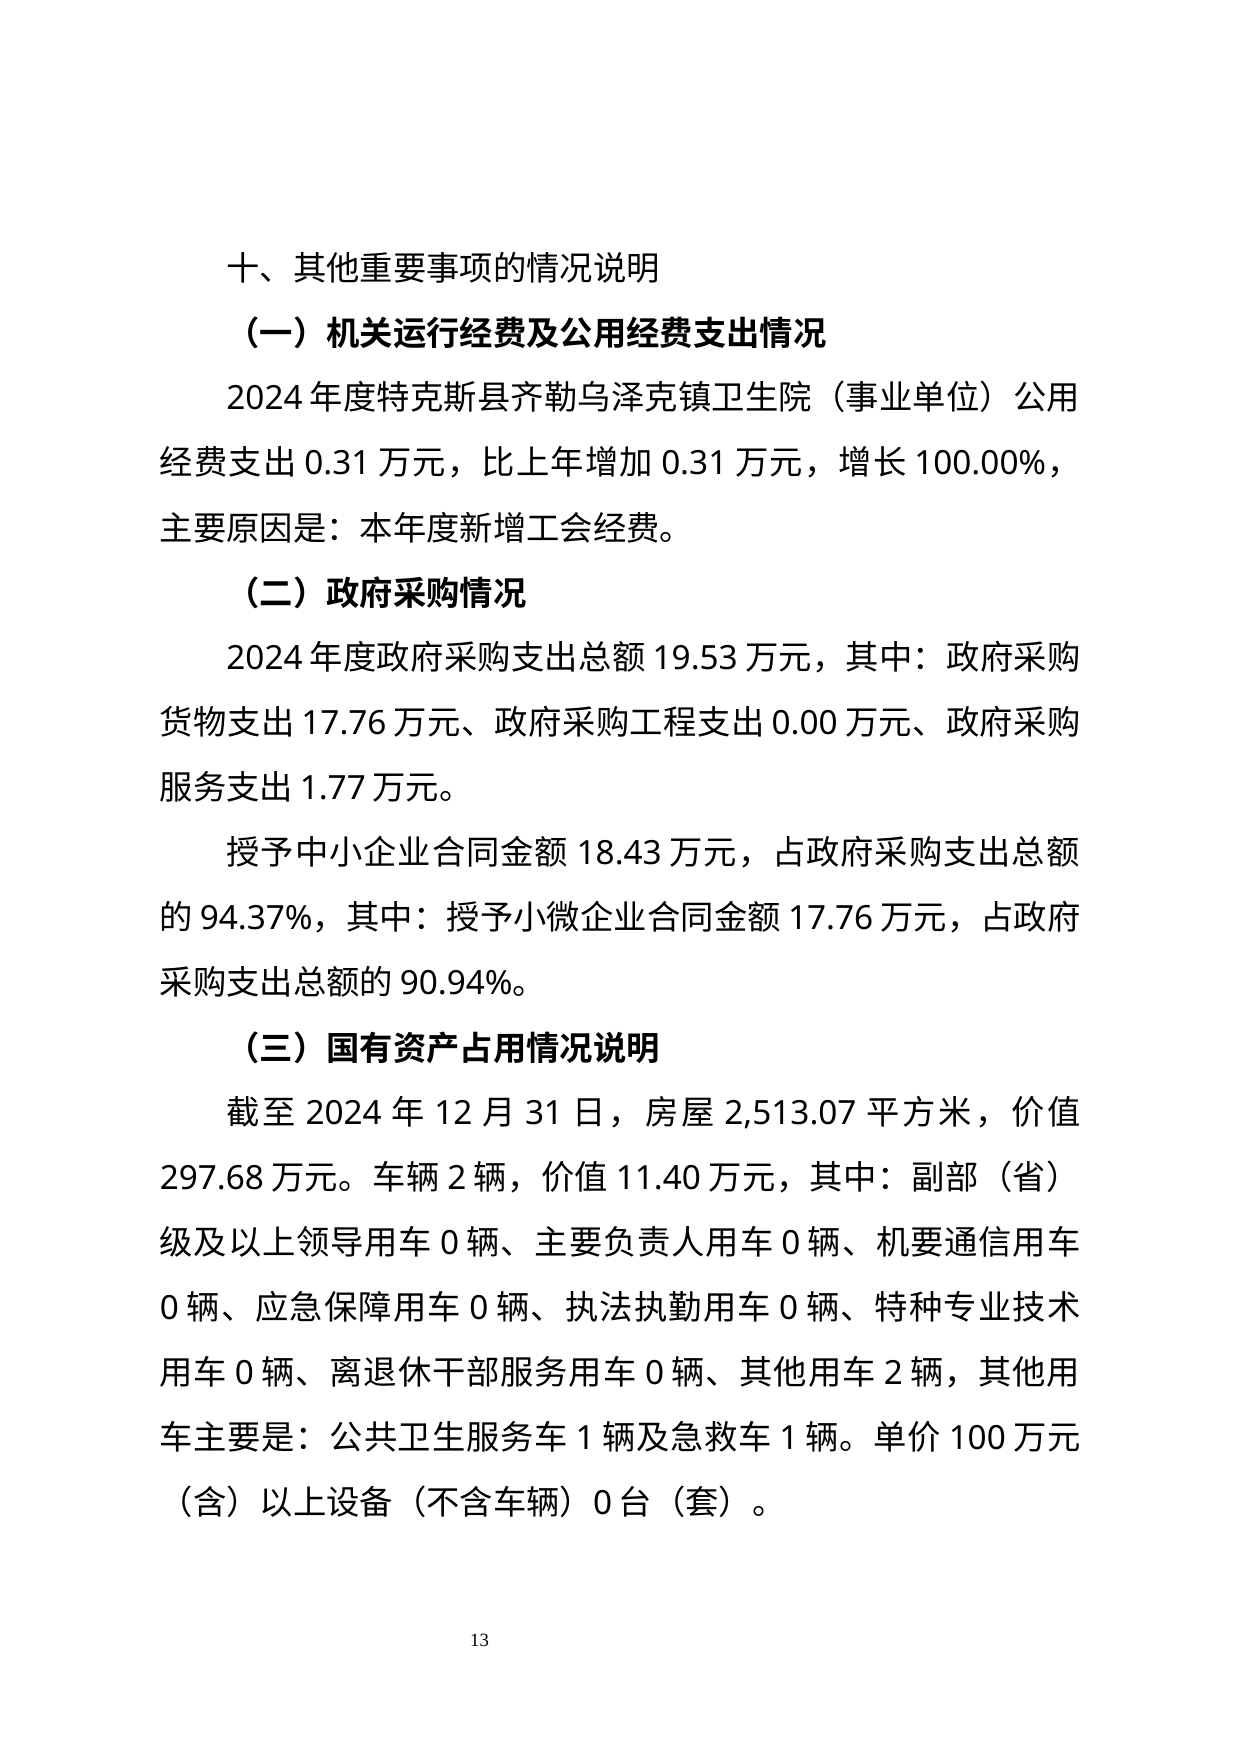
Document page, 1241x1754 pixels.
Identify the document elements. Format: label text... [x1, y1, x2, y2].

text （三）国有资产占用情况说明 [159, 1013, 1081, 1078]
text （二）政府采购情况 [159, 558, 1081, 623]
text 十、其他重要事项的情况说明 [159, 233, 1081, 298]
text 截至2024年12月31日，房屋2,513.07平方米，价值297.68万元。车辆2辆，价值11.40万元，其中：副部（省）级及以上领导用车0辆、主要负责人用车0辆、机要通信用车0辆、应急保障用车0辆、执法执勤用车0辆、特种专业技术用车0辆、离退休干部服务用车0辆、其他用车2辆，其他用车主要是：公共卫生服务车1辆及急救车1辆。单价100万元（含）以上设备（不含车辆）0台（套）。 [159, 1078, 1081, 1533]
text 2024年度特克斯县齐勒乌泽克镇卫生院（事业单位）公用经费支出0.31万元，比上年增加0.31万元，增长100.00%，主要原因是：本年度新增工会经费。 [159, 363, 1081, 558]
text （一）机关运行经费及公用经费支出情况 [159, 298, 1081, 363]
text 授予中小企业合同金额18.43万元，占政府采购支出总额的94.37%，其中：授予小微企业合同金额17.76万元，占政府采购支出总额的90.94%。 [159, 818, 1081, 1013]
text 2024年度政府采购支出总额19.53万元，其中：政府采购货物支出17.76万元、政府采购工程支出0.00万元、政府采购服务支出1.77万元。 [159, 623, 1081, 818]
